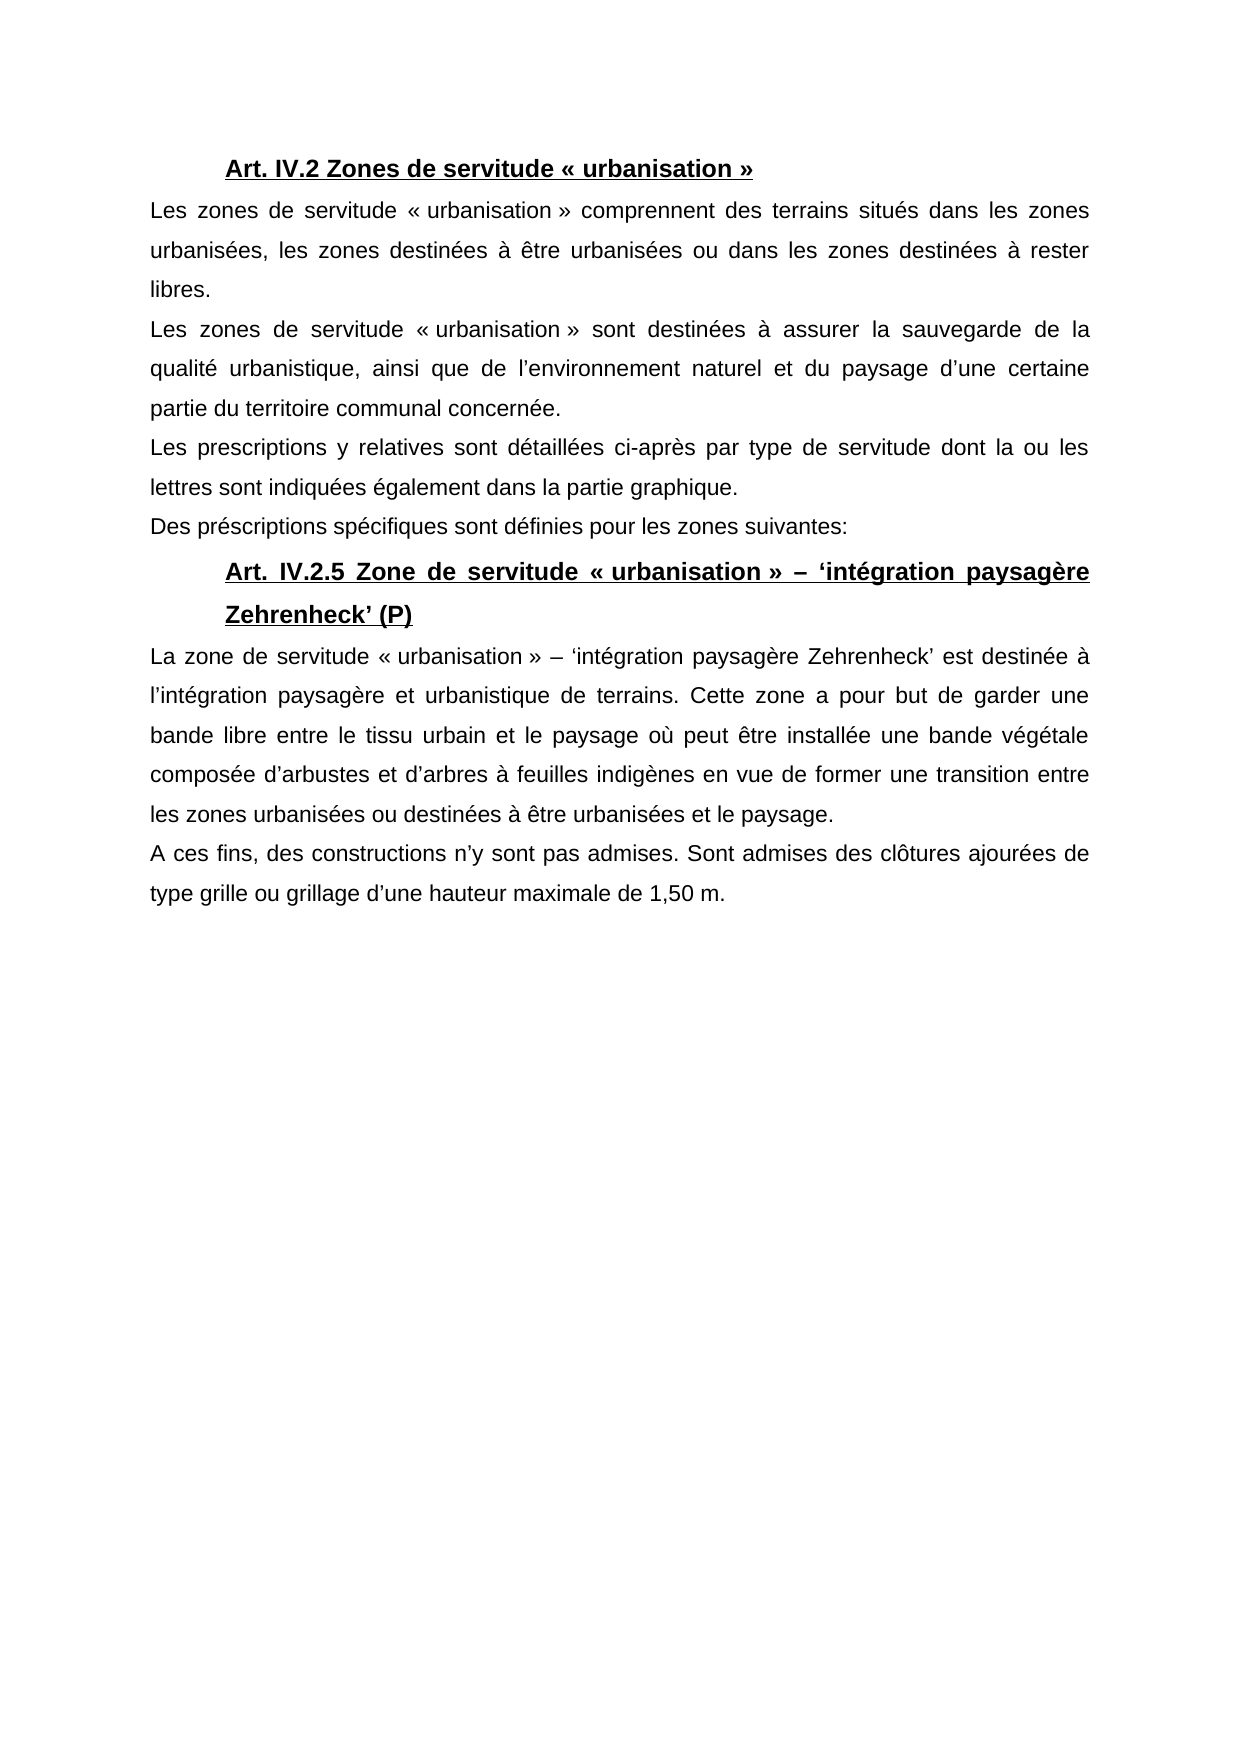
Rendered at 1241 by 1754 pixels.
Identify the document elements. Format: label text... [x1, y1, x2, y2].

text A ces fins, des constructions n’y sont pas admises. Sont admises des clôtures ajourées de type grille ou grillage d’une hauteur maximale de 1,50 m. [150, 840, 1090, 906]
subtitle Art. IV.2.5 Zone de servitude « urbanisation » – ‘intégration paysagère Zehrenheck’ (P) [225, 583, 1090, 629]
text Les zones de servitude « urbanisation » comprennent des terrains situés dans les zones urbanisées, les zones destinées à être urbanisées ou dans les zones destinées à rester libres. [150, 197, 1090, 303]
text Les prescriptions y relatives sont détaillées ci-après par type de servitude dont la ou les lettres sont indiquées également dans la partie graphique. [150, 434, 1090, 500]
subtitle Art. IV.2.5 Zone de servitude « urbanisation » – ‘intégration paysagère Zehrenheck’ (P) [225, 557, 1090, 582]
text Des préscriptions spécifiques sont définies pour les zones suivantes: [150, 513, 1090, 539]
subtitle Art. IV.2 Zones de servitude « urbanisation » [225, 154, 1090, 183]
text La zone de servitude « urbanisation » – ‘intégration paysagère Zehrenheck’ est destinée à l’intégration paysagère et urbanistique de terrains. Cette zone a pour but de garder une bande libre entre le tissu urbain et le paysage où peut être installée une bande végétale composée d’arbustes et d’arbres à feuilles indigènes en vue de former une transition entre les zones urbanisées ou destinées à être urbanisées et le paysage. [150, 643, 1090, 827]
text Les zones de servitude « urbanisation » sont destinées à assurer la sauvegarde de la qualité urbanistique, ainsi que de l’environnement naturel et du paysage d’une certaine partie du territoire communal concernée. [150, 316, 1090, 421]
